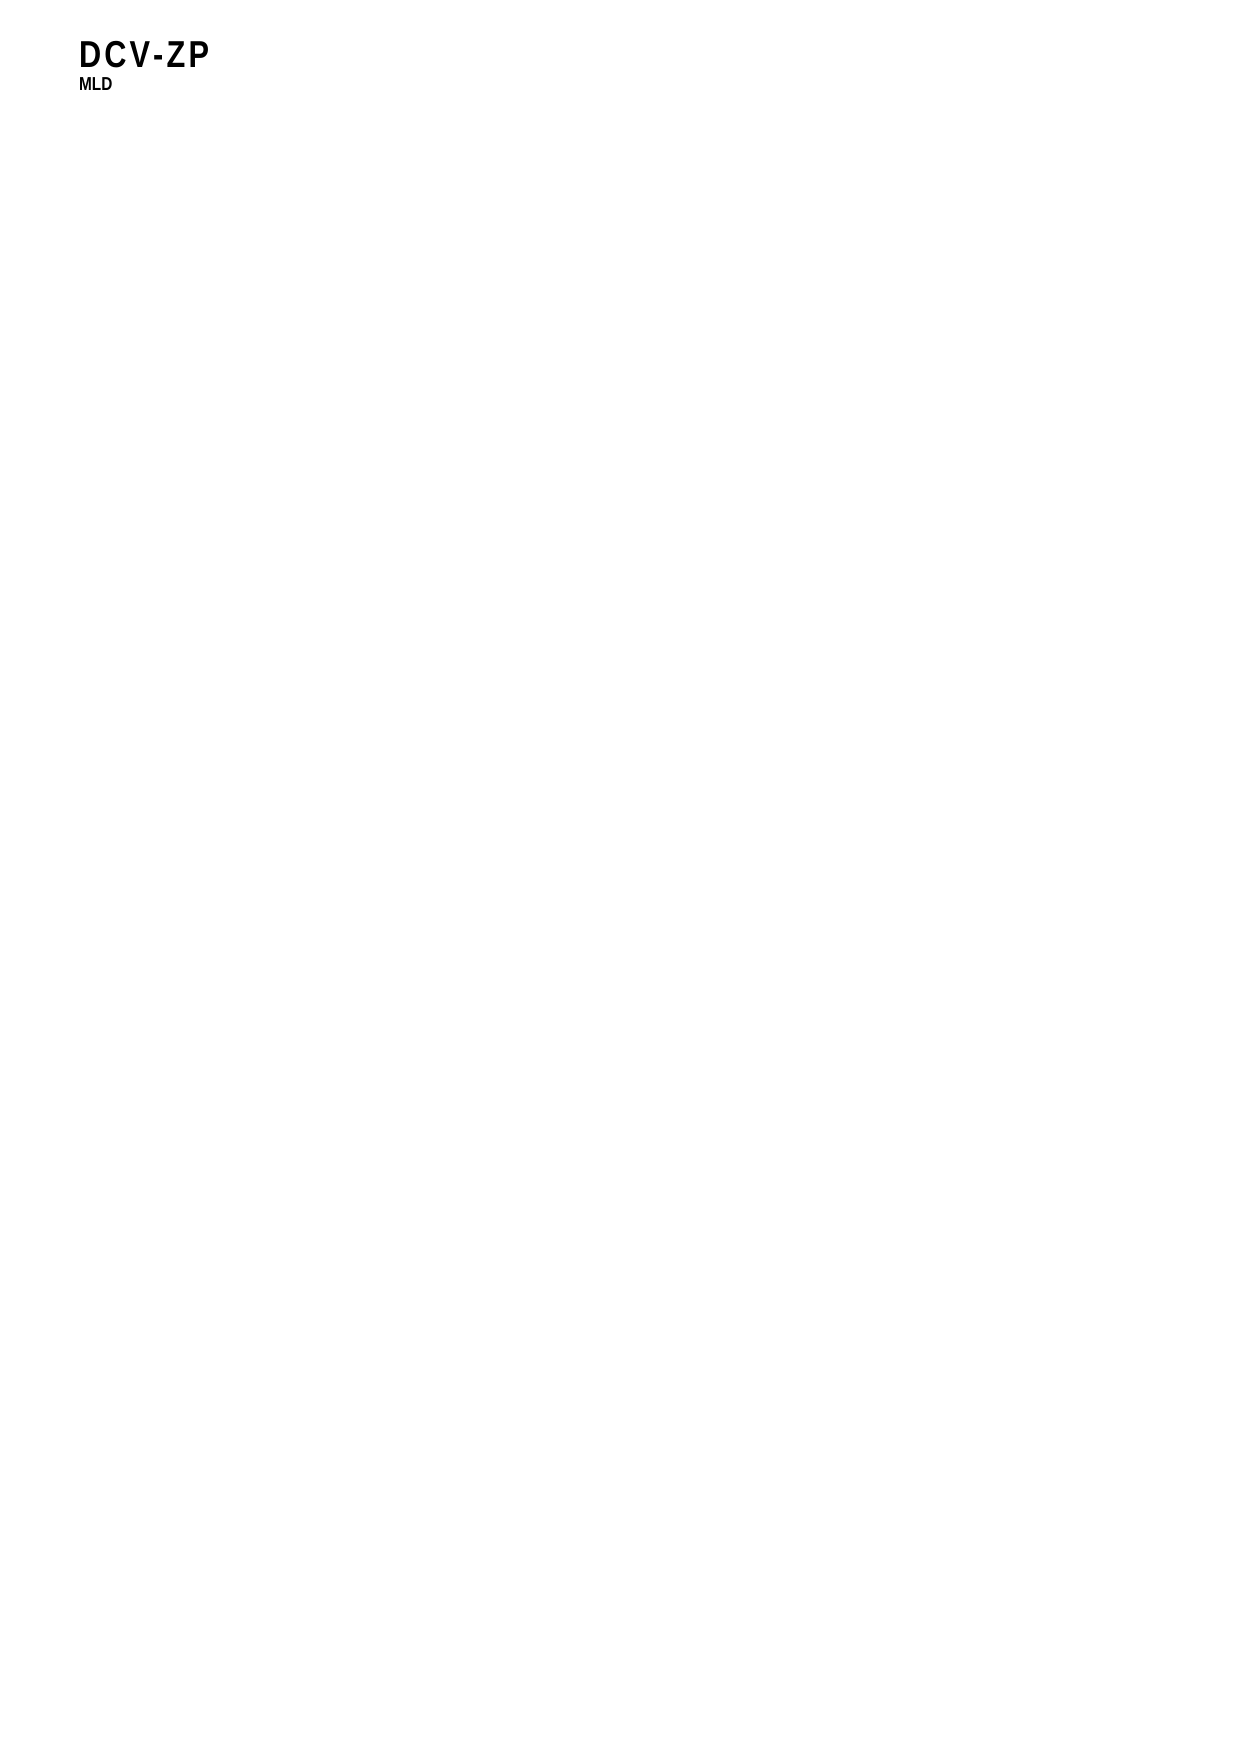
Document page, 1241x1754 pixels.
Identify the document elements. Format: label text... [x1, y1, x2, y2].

text MLD [79, 75, 1090, 94]
text DCV-ZP [79, 37, 1090, 75]
